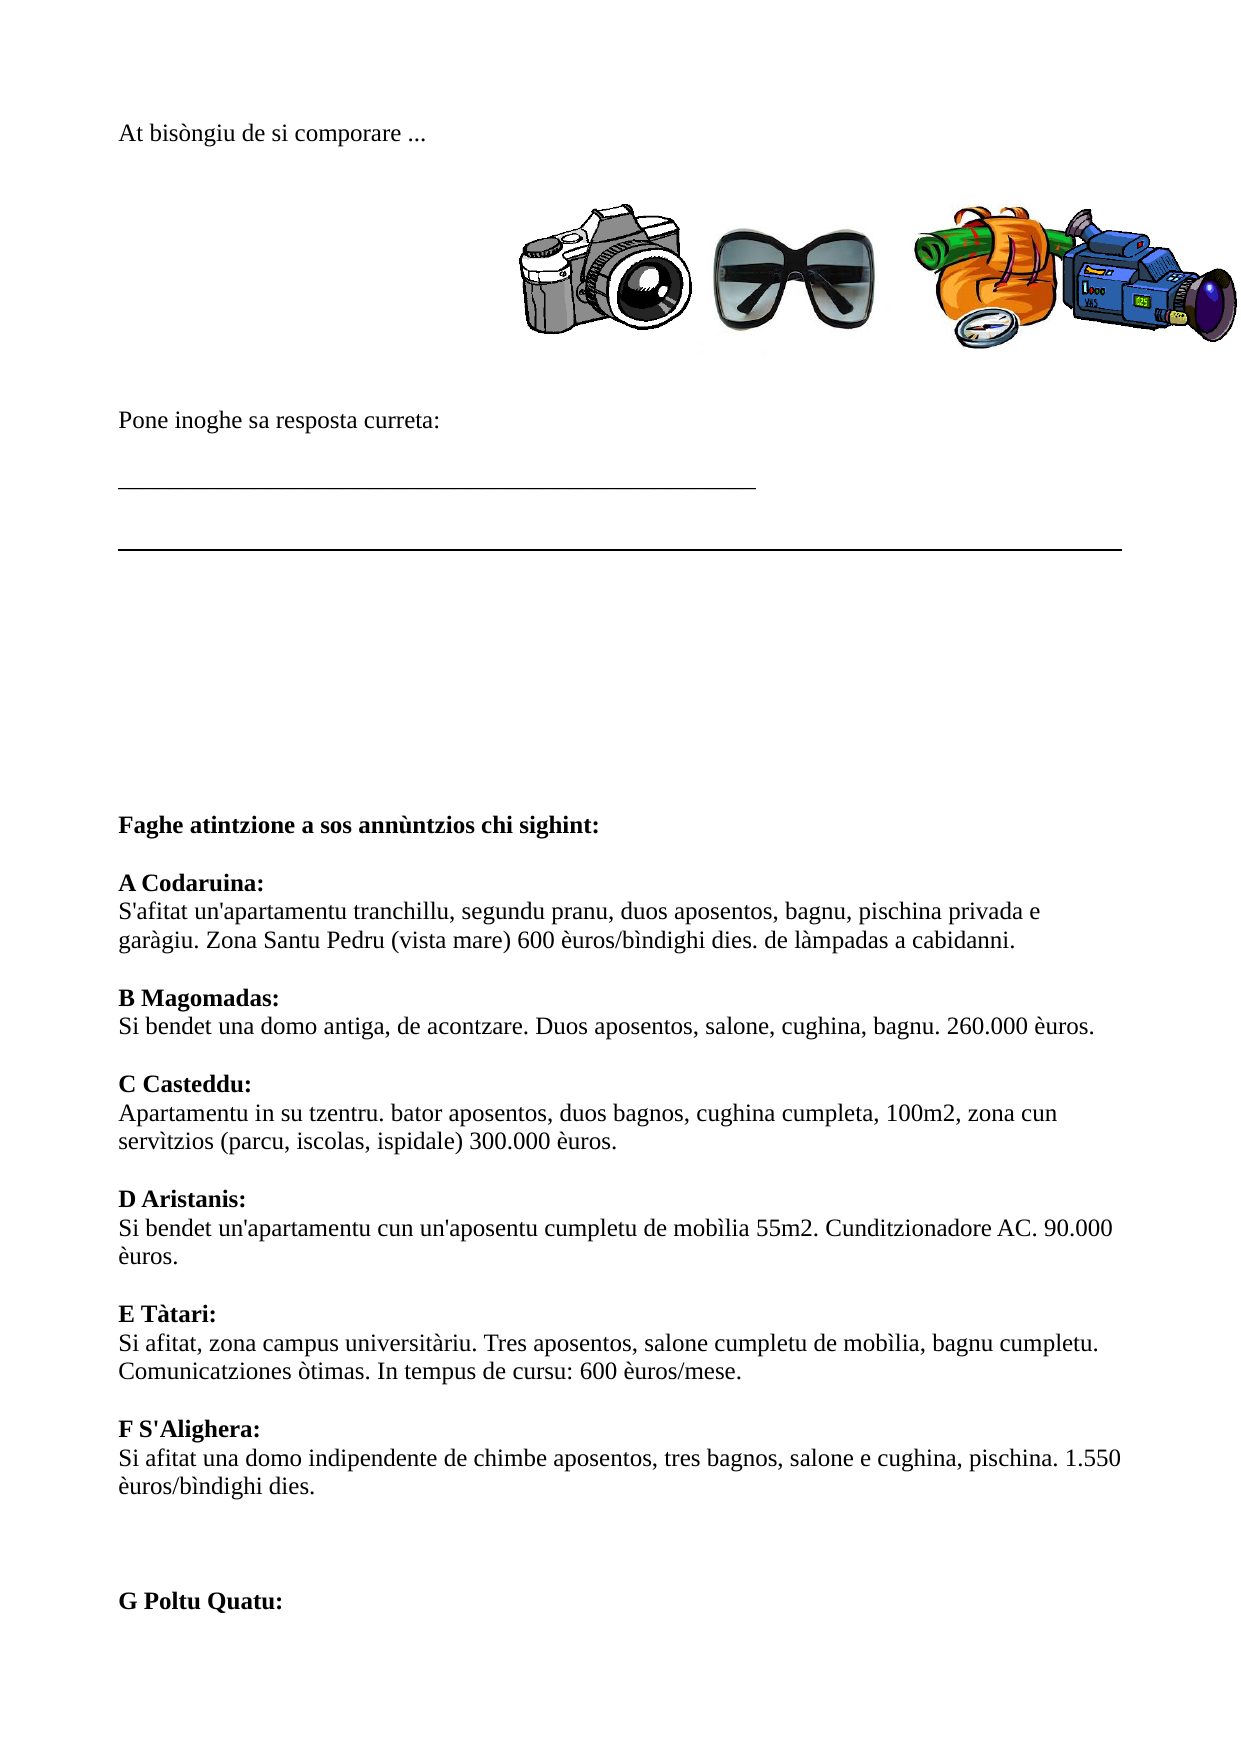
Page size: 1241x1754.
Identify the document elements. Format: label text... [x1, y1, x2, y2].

text Si afitat, zona campus universitàriu. Tres aposentos, salone cumpletu de mobìlia, bagnu cumpletu. Comunicatziones òtimas. In tempus de cursu: 600 èuros/mese. [118, 1328, 1122, 1385]
text E Tàtari: [118, 1299, 1122, 1328]
text G Poltu Quatu: [118, 1586, 1122, 1615]
text F S'Alighera: [118, 1414, 1122, 1443]
text S'afitat un'apartamentu tranchillu, segundu pranu, duos aposentos, bagnu, pischina privada e garàgiu. Zona Santu Pedru (vista mare) 600 èuros/bìndighi dies. de làmpadas a cabidanni. [118, 896, 1122, 954]
text B Magomadas: [118, 983, 1122, 1011]
text C Casteddu: [118, 1069, 1122, 1098]
text Faghe atintzione a sos annùntzios chi sighint: [118, 810, 1122, 839]
text At bisòngiu de si comporare ... [118, 118, 1122, 147]
text Si bendet un'apartamentu cun un'aposentu cumpletu de mobìlia 55m2. Cunditzionadore AC. 90.000 èuros. [118, 1213, 1122, 1270]
text ___________________________________________________ [118, 463, 1122, 492]
text Si bendet una domo antiga, de acontzare. Duos aposentos, salone, cughina, bagnu. 260.000 èuros. [118, 1011, 1122, 1040]
text A Codaruina: [118, 868, 1122, 896]
text Pone inoghe sa resposta curreta: [118, 406, 1122, 434]
text D Aristanis: [118, 1184, 1122, 1213]
text Apartamentu in su tzentru. bator aposentos, duos bagnos, cughina cumpleta, 100m2, zona cun servìtzios (parcu, iscolas, ispidale) 300.000 èuros. [118, 1098, 1122, 1155]
picture [905, 204, 1240, 349]
picture [513, 199, 891, 358]
text Si afitat una domo indipendente de chimbe aposentos, tres bagnos, salone e cughina, pischina. 1.550 èuros/bìndighi dies. [118, 1443, 1122, 1500]
